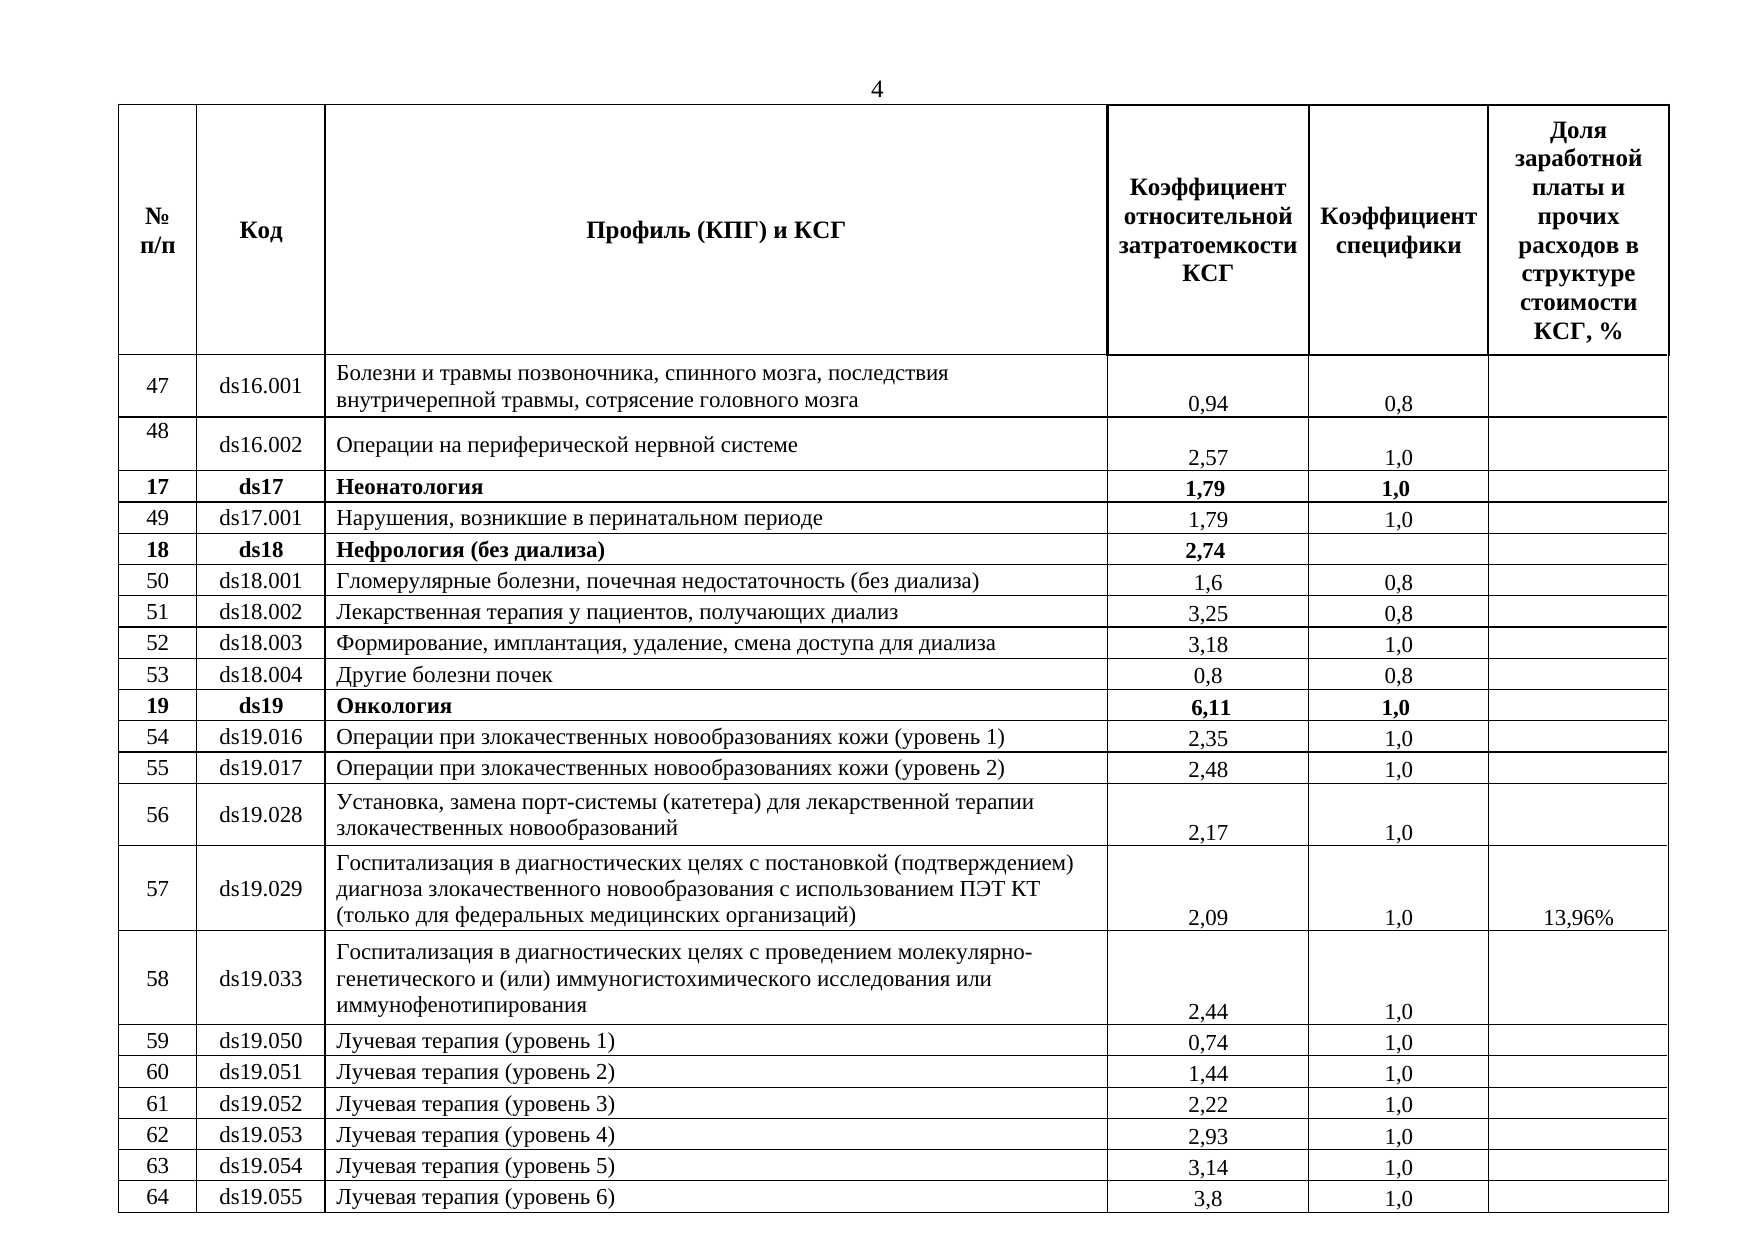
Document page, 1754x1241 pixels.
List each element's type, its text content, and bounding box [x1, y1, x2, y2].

table_cell [1489, 689, 1668, 720]
table_cell 51 [119, 596, 196, 626]
table_cell ds19.029 [197, 846, 324, 930]
table_cell 1,0 [1309, 628, 1488, 658]
table_cell 1,0 [1309, 1181, 1488, 1212]
table_cell 2,17 [1108, 784, 1308, 845]
table_cell 17 [119, 471, 196, 501]
table_cell 18 [119, 534, 196, 564]
table_cell 13,96% [1489, 845, 1668, 930]
table_cell 3,18 [1108, 628, 1308, 658]
table_cell 3,8 [1108, 1181, 1308, 1212]
table_cell ds19 [197, 690, 324, 720]
table_cell [1489, 1149, 1668, 1180]
table_cell 1,0 [1309, 1150, 1488, 1180]
table_cell Госпитализация в диагностических целях с постановкой (подтверждением) диагноза злокачественного новообразования с использованием ПЭТ КТ (только для федеральных медицинских организаций) [326, 846, 1107, 930]
table_cell ds18.003 [197, 628, 324, 658]
table_cell 57 [119, 846, 196, 930]
table_cell 1,0 [1309, 1119, 1488, 1149]
table_cell 2,57 [1108, 418, 1308, 470]
table_cell 2,44 [1108, 931, 1308, 1024]
table_cell 1,0 [1309, 503, 1488, 533]
table_cell Лучевая терапия (уровень 1) [326, 1025, 1107, 1055]
table_cell 59 [119, 1025, 196, 1055]
table_cell [1489, 501, 1668, 533]
table_cell Операции на периферической нервной системе [326, 418, 1107, 470]
table_cell Лучевая терапия (уровень 3) [326, 1088, 1107, 1118]
table_cell 53 [119, 659, 196, 689]
table_cell 60 [119, 1056, 196, 1087]
table_cell 0,8 [1309, 565, 1488, 595]
table_cell ds19.033 [197, 931, 324, 1024]
table_cell ds18.004 [197, 659, 324, 689]
table_header Профиль (КПГ) и КСГ [326, 105, 1106, 354]
table_cell Другие болезни почек [326, 659, 1107, 689]
table_cell [1489, 930, 1668, 1024]
table_cell 50 [119, 565, 196, 595]
table_cell Нефрология (без диализа) [326, 534, 1107, 564]
table_cell 1,0 [1309, 846, 1488, 930]
table_cell 19 [119, 690, 196, 720]
table_cell ds19.028 [197, 784, 324, 845]
table_cell 49 [119, 503, 196, 533]
table_header Коэффициент относительной затратоемкости КСГ [1109, 106, 1308, 354]
table_cell 0,8 [1309, 659, 1488, 689]
table_cell Операции при злокачественных новообразованиях кожи (уровень 2) [326, 753, 1107, 783]
table_cell 55 [119, 753, 196, 783]
table_cell [1489, 626, 1668, 658]
table_header № п/п [119, 105, 196, 354]
table_cell [1489, 1087, 1668, 1118]
table_cell Неонатология [326, 471, 1107, 501]
table_cell Гломерулярные болезни, почечная недостаточность (без диализа) [326, 565, 1107, 595]
table_cell ds19.053 [197, 1119, 324, 1149]
table_cell ds16.002 [197, 418, 324, 470]
table_cell 58 [119, 931, 196, 1024]
table_cell 3,25 [1108, 596, 1308, 626]
table_cell 47 [119, 355, 196, 416]
table_cell 1,79 [1108, 503, 1308, 533]
table_cell 54 [119, 721, 196, 751]
table_header Доля заработной платы и прочих расходов в структуре стоимости КСГ, % [1489, 106, 1668, 354]
table_cell Болезни и травмы позвоночника, спинного мозга, последствия внутричерепной травмы, сотрясение головного мозга [326, 355, 1107, 416]
table_cell 64 [119, 1181, 196, 1212]
table_cell Лучевая терапия (уровень 5) [326, 1150, 1107, 1180]
table_cell ds19.016 [197, 721, 324, 751]
table_cell [1489, 1118, 1668, 1149]
table_cell 3,14 [1108, 1150, 1308, 1180]
table_cell 0,8 [1309, 356, 1488, 416]
table_cell [1489, 658, 1668, 689]
table_cell ds18.001 [197, 565, 324, 595]
table_cell 2,22 [1108, 1088, 1308, 1118]
table_cell [1489, 564, 1668, 595]
table_cell Лучевая терапия (уровень 2) [326, 1056, 1107, 1087]
table_cell [1489, 354, 1668, 416]
table_header Коэффициент специфики [1310, 106, 1487, 354]
table_cell [1489, 720, 1668, 751]
table_cell [1489, 783, 1668, 845]
table_cell ds17 [197, 471, 324, 501]
table_cell 1,44 [1108, 1056, 1308, 1087]
table_cell 48 [119, 418, 196, 470]
table_cell ds19.017 [197, 753, 324, 783]
table_cell 1,79 [1108, 471, 1308, 501]
table_cell 0,8 [1108, 659, 1308, 689]
table_cell [1489, 1055, 1668, 1087]
table_cell ds16.001 [197, 355, 324, 416]
table_cell 1,0 [1309, 721, 1488, 751]
table_cell ds18 [197, 534, 324, 564]
table_cell ds19.055 [197, 1181, 324, 1212]
table_cell Госпитализация в диагностических целях с проведением молекулярно-генетического и (или) иммуногистохимического исследования или иммунофенотипирования [326, 931, 1107, 1024]
table_cell Лекарственная терапия у пациентов, получающих диализ [326, 596, 1107, 626]
table_cell 1,6 [1108, 565, 1308, 595]
table_cell 52 [119, 628, 196, 658]
table_cell 1,0 [1309, 784, 1488, 845]
table_cell ds19.050 [197, 1025, 324, 1055]
table_cell 1,0 [1309, 753, 1488, 783]
table_cell [1309, 534, 1488, 564]
table_cell 2,09 [1108, 846, 1308, 930]
table_cell [1489, 416, 1668, 470]
table_header Код [197, 105, 324, 354]
table_cell 2,93 [1108, 1119, 1308, 1149]
table_cell [1489, 595, 1668, 626]
table_cell 2,48 [1108, 753, 1308, 783]
table_cell 63 [119, 1150, 196, 1180]
table_cell ds19.054 [197, 1150, 324, 1180]
table_cell ds17.001 [197, 503, 324, 533]
table_cell 6,11 [1108, 690, 1308, 720]
table_cell 2,35 [1108, 721, 1308, 751]
table_cell 0,8 [1309, 596, 1488, 626]
table_cell [1489, 1180, 1668, 1212]
table_cell 1,0 [1309, 1056, 1488, 1087]
table_cell Лучевая терапия (уровень 6) [326, 1181, 1107, 1212]
table_cell 61 [119, 1088, 196, 1118]
table_cell 1,0 [1309, 1088, 1488, 1118]
table_cell ds18.002 [197, 596, 324, 626]
table_cell 0,94 [1108, 356, 1308, 416]
table_cell Формирование, имплантация, удаление, смена доступа для диализа [326, 628, 1107, 658]
table_cell 2,74 [1108, 534, 1308, 564]
table_cell 1,0 [1309, 931, 1488, 1024]
table_cell [1489, 751, 1668, 783]
table_cell 1,0 [1309, 418, 1488, 470]
table_cell 56 [119, 784, 196, 845]
table_cell Нарушения, возникшие в перинатальном периоде [326, 503, 1107, 533]
table_cell 62 [119, 1119, 196, 1149]
table_cell [1489, 533, 1668, 564]
table_cell ds19.052 [197, 1088, 324, 1118]
table_cell 1,0 [1309, 1025, 1488, 1055]
table_cell Операции при злокачественных новообразованиях кожи (уровень 1) [326, 721, 1107, 751]
table_cell 0,74 [1108, 1025, 1308, 1055]
table_cell 1,0 [1309, 471, 1488, 501]
table_cell Установка, замена порт-системы (катетера) для лекарственной терапии злокачественных новообразований [326, 784, 1107, 845]
table_cell [1489, 1024, 1668, 1055]
table_cell 1,0 [1309, 690, 1488, 720]
table_cell Лучевая терапия (уровень 4) [326, 1119, 1107, 1149]
table_cell [1489, 470, 1668, 501]
table_cell Онкология [326, 690, 1107, 720]
table_cell ds19.051 [197, 1056, 324, 1087]
